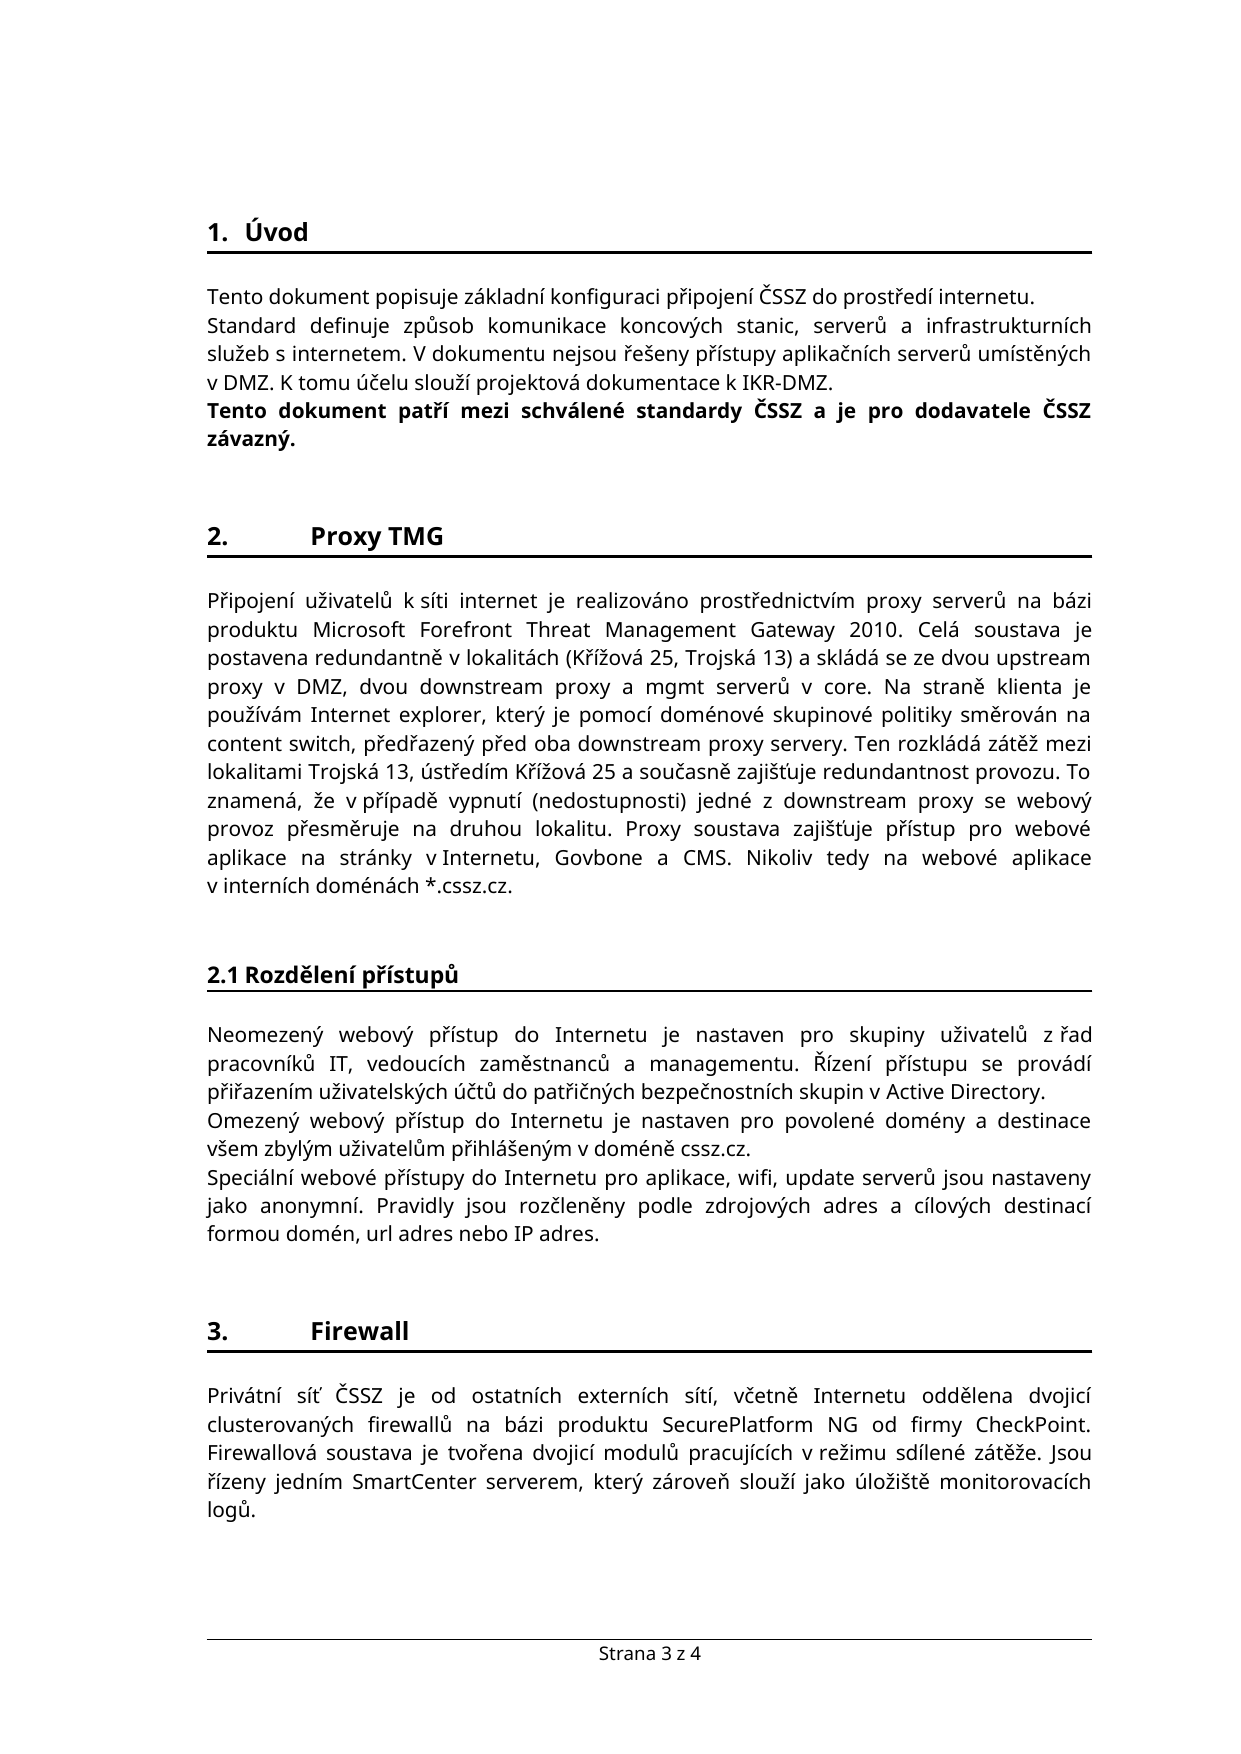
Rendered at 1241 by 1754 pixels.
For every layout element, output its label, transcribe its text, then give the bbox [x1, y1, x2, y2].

text Připojení uživatelů k síti internet je realizováno prostřednictvím proxy serverů na bázi produktu Microsoft Forefront Threat Management Gateway 2010. Celá soustava je postavena redundantně v lokalitách (Křížová 25, Trojská 13) a skládá se ze dvou upstream proxy v DMZ, dvou downstream proxy a mgmt serverů v core. Na straně klienta je používám Internet explorer, který je pomocí doménové skupinové politiky směrován na content switch, předřazený před oba downstream proxy servery. Ten rozkládá zátěž mezi lokalitami Trojská 13, ústředím Křížová 25 a současně zajišťuje redundantnost provozu. To znamená, že v případě vypnutí (nedostupnosti) jedné z downstream proxy se webový provoz přesměruje na druhou lokalitu. Proxy soustava zajišťuje přístup pro webové aplikace na stránky v Internetu, Govbone a CMS. Nikoliv tedy na webové aplikace v interních doménách *.cssz.cz. [207, 587, 1092, 899]
subtitle Úvod [207, 215, 1092, 251]
text Neomezený webový přístup do Internetu je nastaven pro skupiny uživatelů z řad pracovníků IT, vedoucích zaměstnanců a managementu. Řízení přístupu se provádí přiřazením uživatelských účtů do patřičných bezpečnostních skupin v Active Directory. [207, 1020, 1092, 1106]
subtitle Rozdělení přístupů [207, 959, 1092, 990]
text Speciální webové přístupy do Internetu pro aplikace, wifi, update serverů jsou nastaveny jako anonymní. Pravidly jsou rozčleněny podle zdrojových adres a cílových destinací formou domén, url adres nebo IP adres. [207, 1163, 1092, 1248]
text Omezený webový přístup do Internetu je nastaven pro povolené domény a destinace všem zbylým uživatelům přihlášeným v doméně cssz.cz. [207, 1106, 1092, 1163]
subtitle Firewall [207, 1314, 1092, 1350]
text Privátní síť ČSSZ je od ostatních externích sítí, včetně Internetu oddělena dvojicí clusterovaných firewallů na bázi produktu SecurePlatform NG od firmy CheckPoint. Firewallová soustava je tvořena dvojicí modulů pracujících v režimu sdílené zátěže. Jsou řízeny jedním SmartCenter serverem, který zároveň slouží jako úložiště monitorovacích logů. [207, 1382, 1092, 1524]
subtitle Proxy TMG [207, 519, 1092, 555]
text Tento dokument patří mezi schválené standardy ČSSZ a je pro dodavatele ČSSZ závazný. [207, 396, 1092, 453]
text Tento dokument popisuje základní konfiguraci připojení ČSSZ do prostředí internetu. [207, 282, 1092, 311]
text Standard definuje způsob komunikace koncových stanic, serverů a infrastrukturních služeb s internetem. V dokumentu nejsou řešeny přístupy aplikačních serverů umístěných v DMZ. K tomu účelu slouží projektová dokumentace k IKR-DMZ. [207, 311, 1092, 396]
